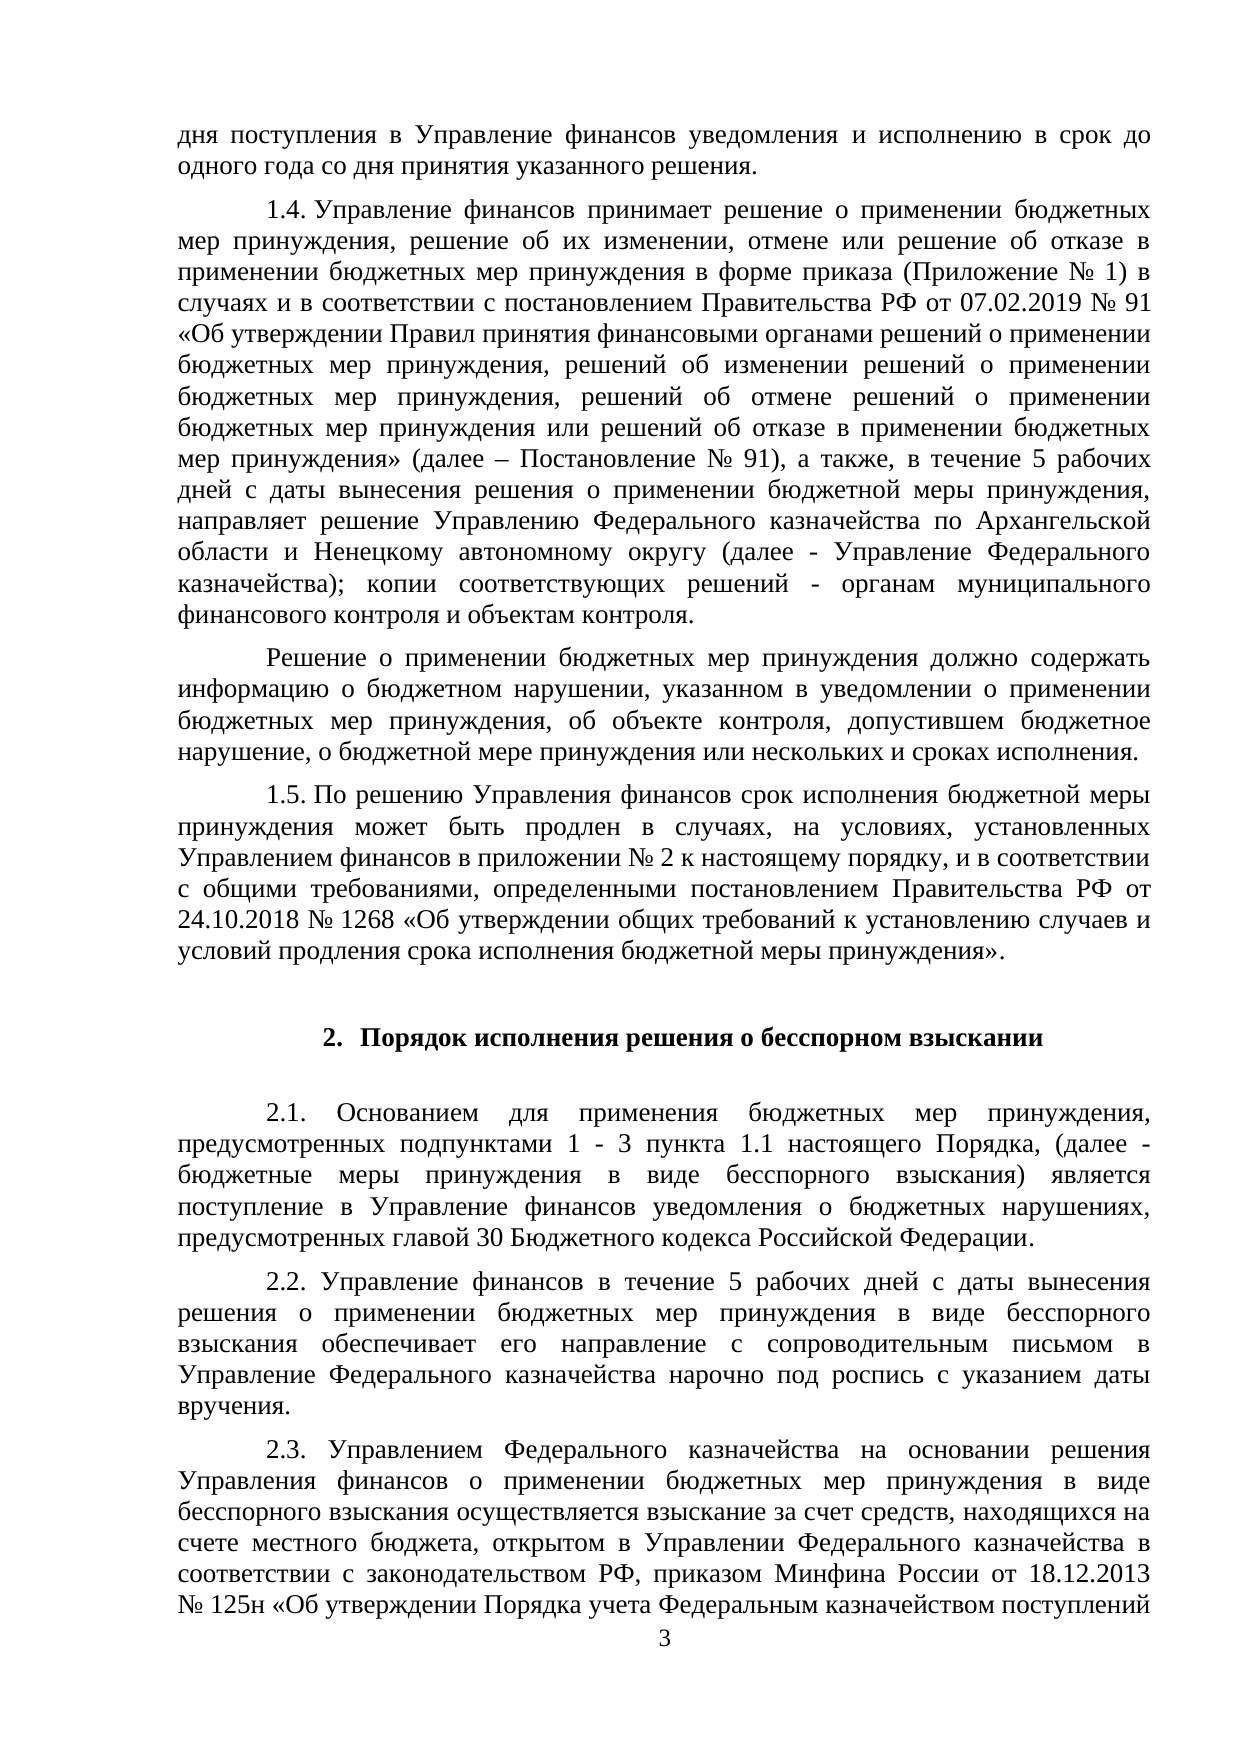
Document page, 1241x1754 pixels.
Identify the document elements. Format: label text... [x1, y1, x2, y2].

text 1.5. По решению Управления финансов срок исполнения бюджетной меры принуждения может быть продлен в случаях, на условиях, установленных Управлением финансов в приложении № 2 к настоящему порядку, и в соответствии с общими требованиями, определенными постановлением Правительства РФ от 24.10.2018 № 1268 «Об утверждении общих требований к установлению случаев и условий продления срока исполнения бюджетной меры принуждения». [177, 778, 1152, 810]
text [177, 118, 1152, 180]
text 1.4. Управление финансов принимает решение о применении бюджетных мер принуждения, решение об их изменении, отмене или решение об отказе в применении бюджетных мер принуждения в форме приказа (Приложение № 1) в случаях и в соответствии с постановлением Правительства РФ от 07.02.2019 № 91 «Об утверждении Правил принятия финансовыми органами решений о применении бюджетных мер принуждения, решений об изменении решений о применении бюджетных мер принуждения, решений об отмене решений о применении бюджетных мер принуждения или решений об отказе в применении бюджетных мер принуждения» (далее – Постановление № 91), а также, в течение 5 рабочих дней с даты вынесения решения о применении бюджетной меры принуждения, направляет решение Управлению Федерального казначейства по Архангельской области и Ненецкому автономному округу (далее - Управление Федерального казначейства); копии соответствующих решений - органам муниципального финансового контроля и объектам контроля. [177, 504, 1152, 629]
list Порядок исполнения решения о бесспорном взыскании [215, 1022, 1152, 1053]
text 2.2. Управление финансов в течение 5 рабочих дней с даты вынесения решения о применении бюджетных мер принуждения в виде бесспорного взыскания обеспечивает его направление с сопроводительным письмом в Управление Федерального казначейства нарочно под роспись с указанием даты вручения. [177, 1264, 1152, 1420]
text 1.5. По решению Управления финансов срок исполнения бюджетной меры принуждения может быть продлен в случаях, на условиях, установленных Управлением финансов в приложении № 2 к настоящему порядку, и в соответствии с общими требованиями, определенными постановлением Правительства РФ от 24.10.2018 № 1268 «Об утверждении общих требований к установлению случаев и условий продления срока исполнения бюджетной меры принуждения». [177, 872, 1152, 965]
text Решение о применении бюджетных мер принуждения должно содержать информацию о бюджетном нарушении, указанном в уведомлении о применении бюджетных мер принуждения, об объекте контроля, допустившем бюджетное нарушение, о бюджетной мере принуждения или нескольких и сроках исполнения. [177, 641, 1152, 766]
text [177, 1433, 1152, 1620]
text 2.1. Основанием для применения бюджетных мер принуждения, предусмотренных подпунктами 1 - 3 пункта 1.1 настоящего Порядка, (далее - бюджетные меры принуждения в виде бесспорного взыскания) является поступление в Управление финансов уведомления о бюджетных нарушениях, предусмотренных главой 30 Бюджетного кодекса Российской Федерации. [177, 1096, 1152, 1252]
text 1.4. Управление финансов принимает решение о применении бюджетных мер принуждения, решение об их изменении, отмене или решение об отказе в применении бюджетных мер принуждения в форме приказа (Приложение № 1) в случаях и в соответствии с постановлением Правительства РФ от 07.02.2019 № 91 «Об утверждении Правил принятия финансовыми органами решений о применении бюджетных мер принуждения, решений об изменении решений о применении бюджетных мер принуждения, решений об отмене решений о применении бюджетных мер принуждения или решений об отказе в применении бюджетных мер принуждения» (далее – Постановление № 91), а также, в течение 5 рабочих дней с даты вынесения решения о применении бюджетной меры принуждения, направляет решение Управлению Федерального казначейства по Архангельской области и Ненецкому автономному округу (далее - Управление Федерального казначейства); копии соответствующих решений - органам муниципального финансового контроля и объектам контроля. [177, 193, 1152, 473]
